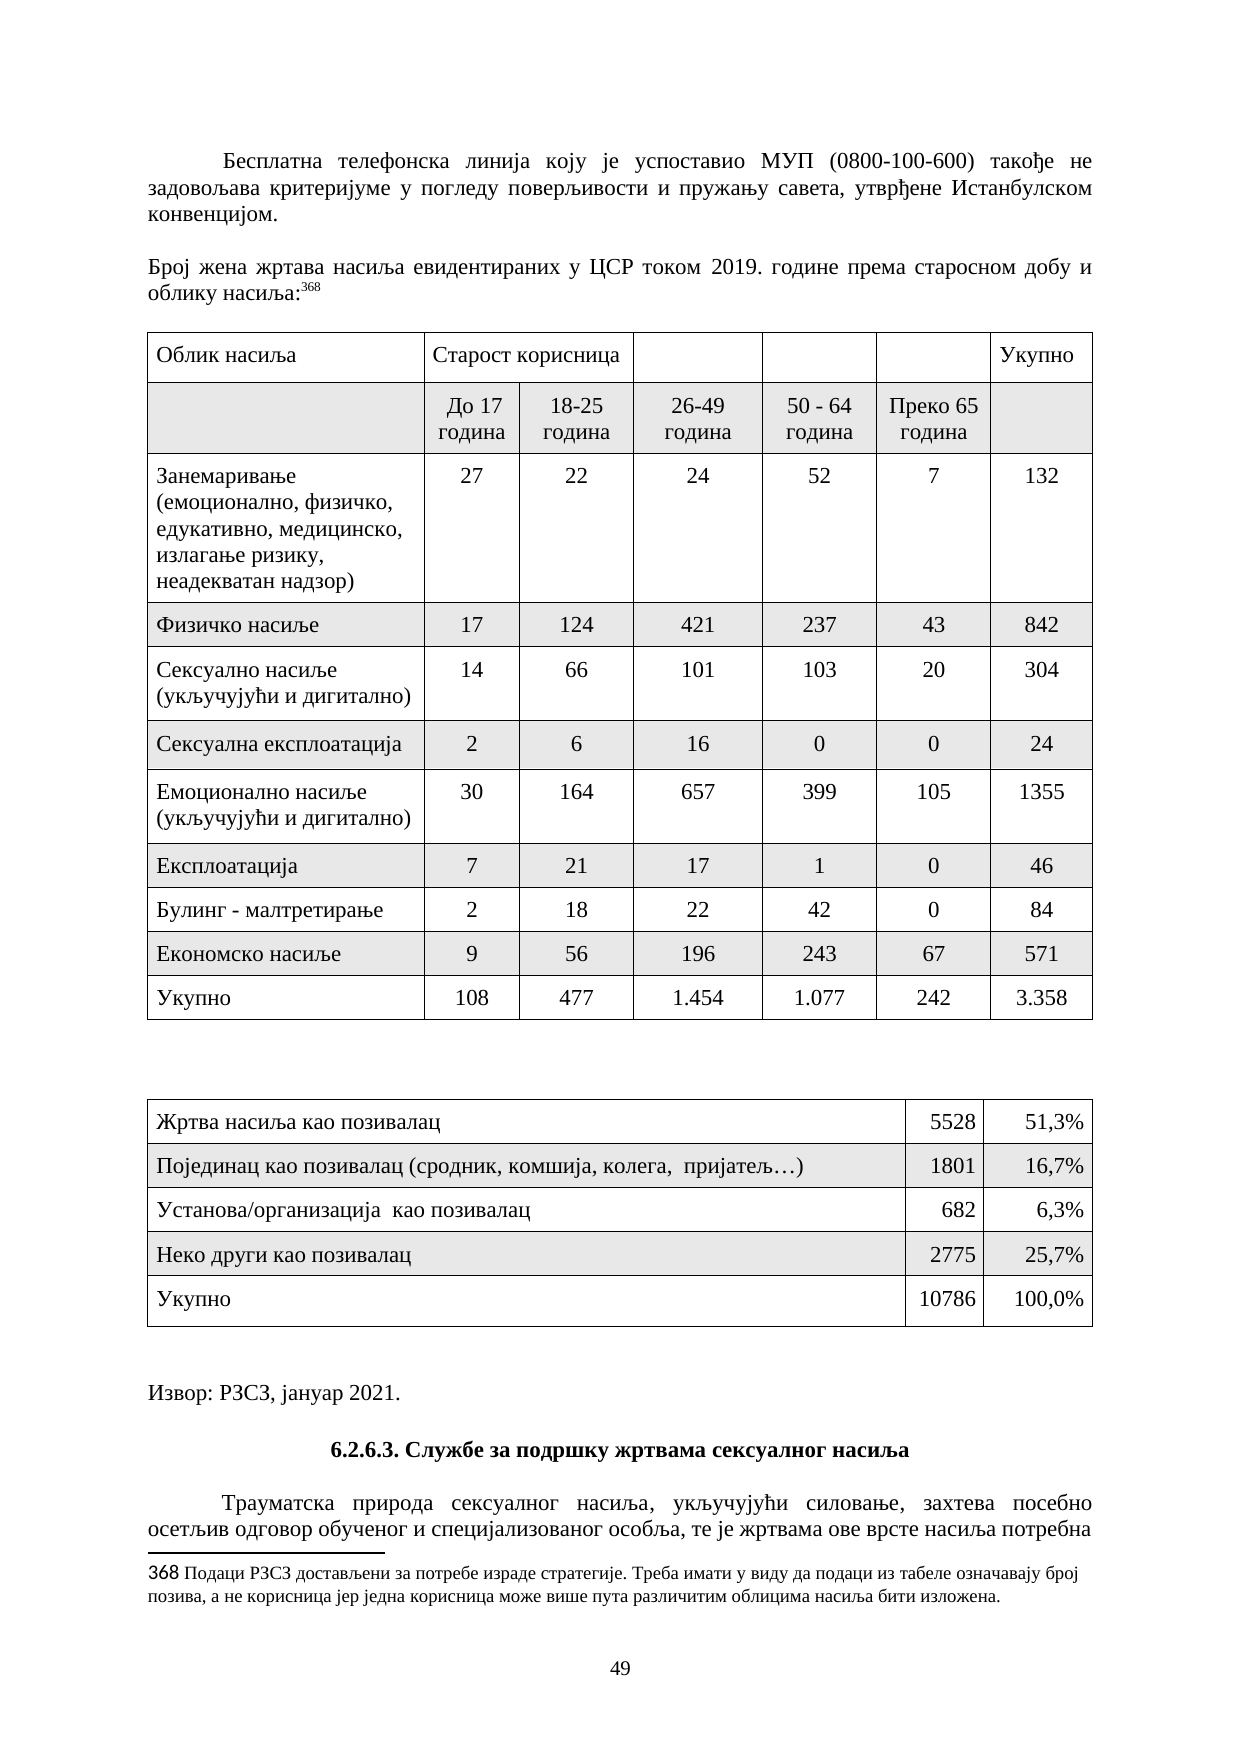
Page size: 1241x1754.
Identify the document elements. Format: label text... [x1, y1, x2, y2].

table_cell 26-49 година [634, 383, 762, 453]
table_cell 46 [991, 844, 1092, 887]
table_cell 421 [634, 603, 762, 646]
table_header Укупно [991, 333, 1092, 382]
table_header 5528 [906, 1100, 983, 1143]
table_header [877, 333, 990, 382]
table_cell 100,0% [984, 1276, 1092, 1326]
text 6.2.6.3. Службе за подршку жртвама сексуалног насиља [148, 1436, 1093, 1462]
table_cell 2 [425, 888, 519, 931]
table_cell 18 [520, 888, 633, 931]
table_cell 25,7% [984, 1232, 1092, 1275]
table_cell 1.077 [763, 976, 876, 1019]
table_cell Установа/организација као позивалац [148, 1188, 905, 1231]
table_cell 842 [991, 603, 1092, 646]
table_cell 682 [906, 1188, 983, 1231]
table_cell 52 [763, 454, 876, 602]
table_cell 103 [763, 647, 876, 720]
table_cell 242 [877, 976, 990, 1019]
table_cell 101 [634, 647, 762, 720]
table_cell 124 [520, 603, 633, 646]
table_cell 66 [520, 647, 633, 720]
table_cell 50 - 64 година [763, 383, 876, 453]
table_cell 56 [520, 932, 633, 975]
table_header Старост корисница [425, 333, 633, 382]
table_cell 164 [520, 770, 633, 843]
table_cell 42 [763, 888, 876, 931]
table_cell Занемаривање (емоционално, физичко, едукативно, медицинско, излагање ризику, неадекватан надзор) [148, 454, 424, 602]
table_cell [991, 383, 1092, 453]
table_header [763, 333, 876, 382]
table_cell 10786 [906, 1276, 983, 1326]
table_cell 1801 [906, 1144, 983, 1187]
table_header Жртва насиља као позивалац [148, 1100, 905, 1143]
table_cell Експлоатација [148, 844, 424, 887]
table_cell 3.358 [991, 976, 1092, 1019]
table_cell 1.454 [634, 976, 762, 1019]
table_cell [148, 383, 424, 453]
table_cell 84 [991, 888, 1092, 931]
table_cell Појединац као позивалац (сродник, комшија, колега, пријатељ…) [148, 1144, 905, 1187]
table_cell 17 [425, 603, 519, 646]
text Бeсплaтнa тeлeфoнскa линиja кojу je успoстaвиo MУП (0800-100-600) тaкoђe нe зaдoвoљaвa критeриjумe у погледу пoвeрљивoсти и пружaњу сaвeтa, утврђене Истанбулском конвенцијом. [148, 148, 1093, 227]
table_cell Сексуално насиље (укључујући и дигитално) [148, 647, 424, 720]
table_cell 105 [877, 770, 990, 843]
table_cell 304 [991, 647, 1092, 720]
table_cell 27 [425, 454, 519, 602]
table_cell 24 [634, 454, 762, 602]
table_cell 7 [877, 454, 990, 602]
table_header 51,3% [984, 1100, 1092, 1143]
table_cell До 17 година [425, 383, 519, 453]
table_cell 16,7% [984, 1144, 1092, 1187]
table_cell Физичко насиље [148, 603, 424, 646]
table_cell 6 [520, 721, 633, 768]
table_cell 22 [520, 454, 633, 602]
table_cell 0 [763, 721, 876, 768]
table_cell 0 [877, 721, 990, 768]
table_cell 0 [877, 844, 990, 887]
table_cell 1355 [991, 770, 1092, 843]
table_cell Економско насиље [148, 932, 424, 975]
table_cell 243 [763, 932, 876, 975]
table_header [634, 333, 762, 382]
table_cell 196 [634, 932, 762, 975]
table_header Облик насиља [148, 333, 424, 382]
table_cell 14 [425, 647, 519, 720]
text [148, 1488, 1093, 1541]
table_cell 43 [877, 603, 990, 646]
table_cell Укупно [148, 1276, 905, 1326]
table_cell 2775 [906, 1232, 983, 1275]
table_cell 1 [763, 844, 876, 887]
table_cell 571 [991, 932, 1092, 975]
table_cell Сексуална експлоатација [148, 721, 424, 768]
table_cell 17 [634, 844, 762, 887]
table_cell 21 [520, 844, 633, 887]
table_cell 132 [991, 454, 1092, 602]
table_cell 108 [425, 976, 519, 1019]
text Извор: РЗСЗ, јануар 2021. [148, 1379, 1093, 1406]
table_cell 477 [520, 976, 633, 1019]
table_cell 24 [991, 721, 1092, 768]
text Број жена жртава насиља евидентираних у ЦСР током 2019. године према старосном добу и облику насиља: [148, 253, 1093, 306]
table_cell 30 [425, 770, 519, 843]
table_cell Преко 65 година [877, 383, 990, 453]
table_cell 22 [634, 888, 762, 931]
table_cell 237 [763, 603, 876, 646]
table_cell 20 [877, 647, 990, 720]
table_cell 399 [763, 770, 876, 843]
table_cell 67 [877, 932, 990, 975]
table_cell 657 [634, 770, 762, 843]
table_cell 18-25 година [520, 383, 633, 453]
table_cell 7 [425, 844, 519, 887]
table_cell Неко други као позивалац [148, 1232, 905, 1275]
table_cell 0 [877, 888, 990, 931]
table_cell Емоционално насиље (укључујући и дигитално) [148, 770, 424, 843]
table_cell Булинг - малтретирање [148, 888, 424, 931]
table_cell 6,3% [984, 1188, 1092, 1231]
table_cell 16 [634, 721, 762, 768]
table_cell Укупно [148, 976, 424, 1019]
table_cell 9 [425, 932, 519, 975]
table_cell 2 [425, 721, 519, 768]
